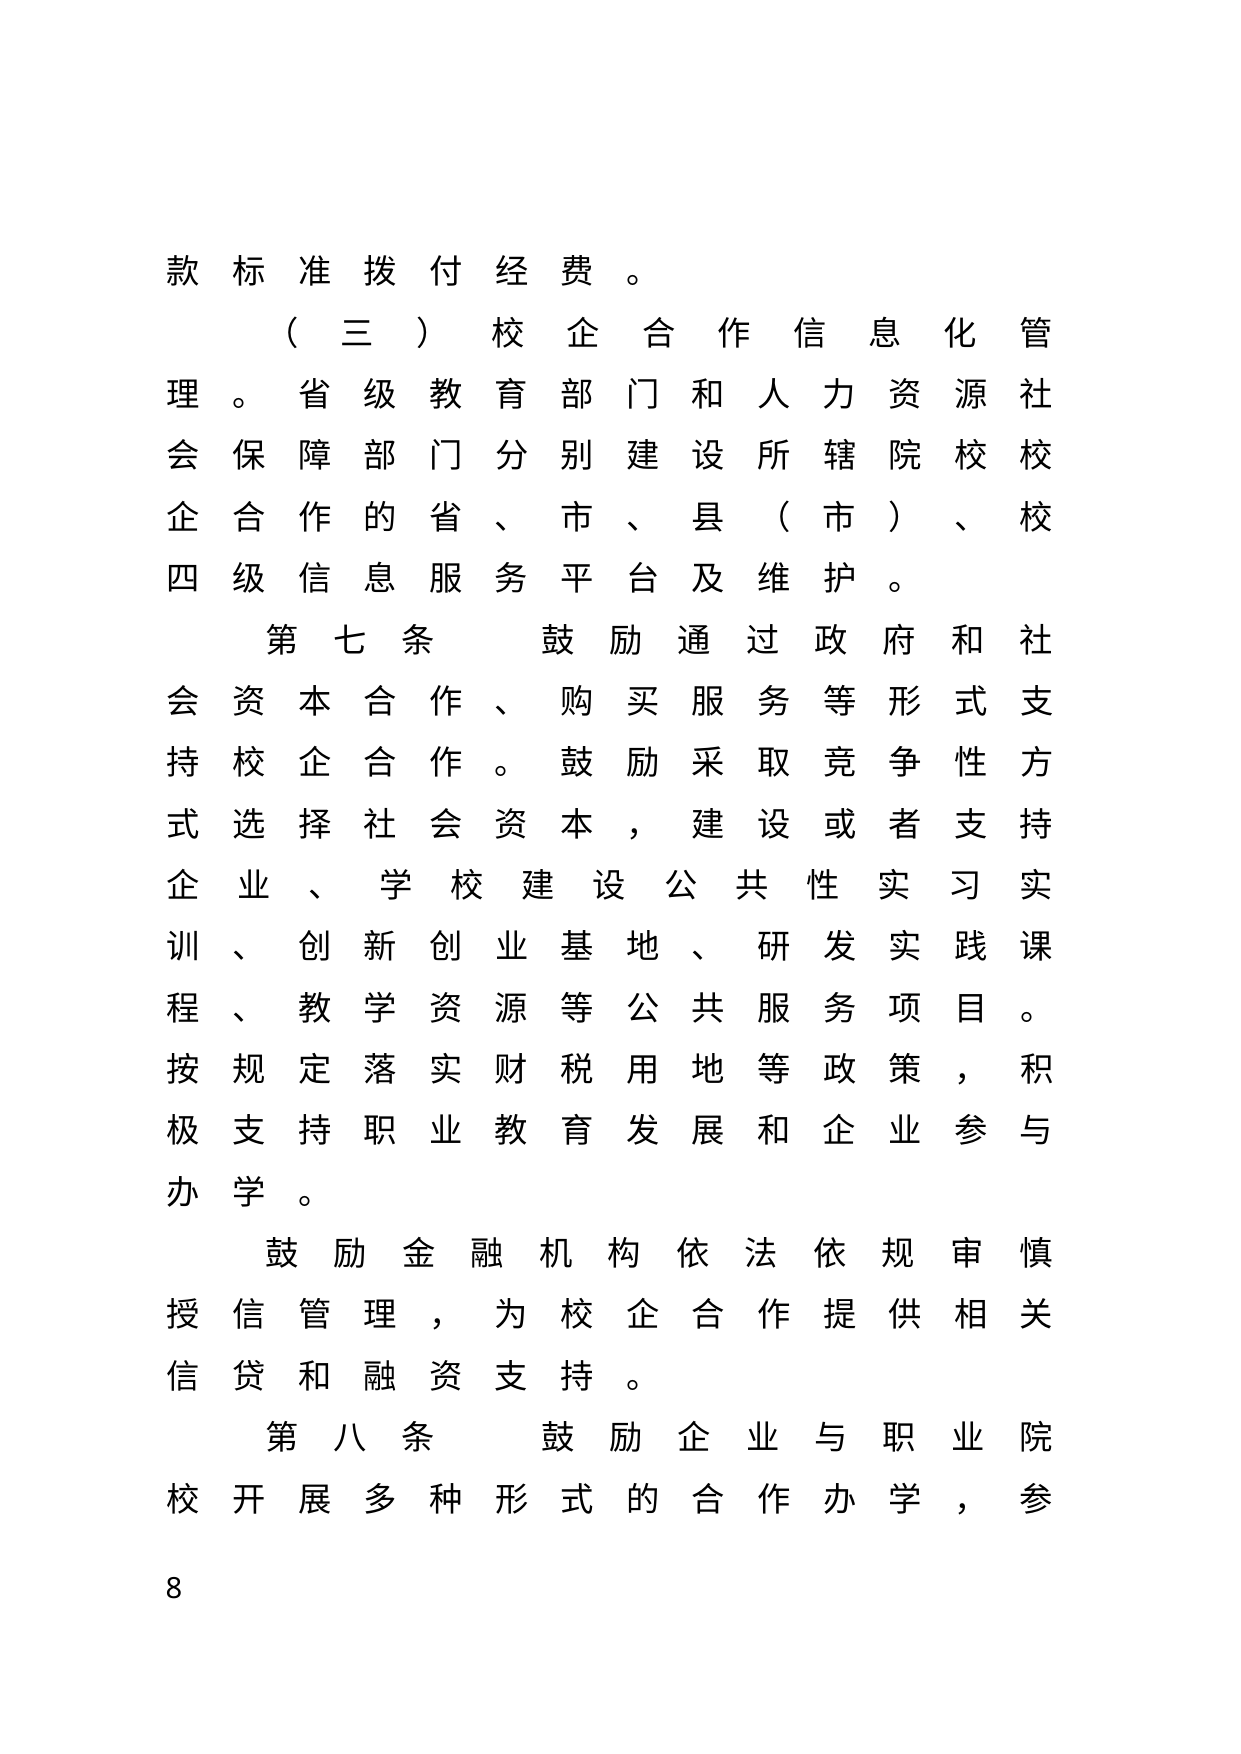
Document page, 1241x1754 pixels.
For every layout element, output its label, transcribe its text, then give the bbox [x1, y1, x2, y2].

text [167, 1404, 1085, 1527]
text （三）校企合作信息化管理。省级教育部门和人力资源社会保障部门分别建设所辖院校校企合作的省、市、县（市）、校四级信息服务平台及维护。 [167, 300, 1085, 607]
text 第七条 鼓励通过政府和社会资本合作、购买服务等形式支持校企合作。鼓励采取竞争性方式选择社会资本，建设或者支持企业、学校建设公共性实习实训、创新创业基地、研发实践课程、教学资源等公共服务项目。按规定落实财税用地等政策，积极支持职业教育发展和企业参与办学。 [167, 607, 1085, 1220]
text 鼓励金融机构依法依规审慎授信管理，为校企合作提供相关信贷和融资支持。 [167, 1220, 1085, 1404]
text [167, 239, 1085, 300]
